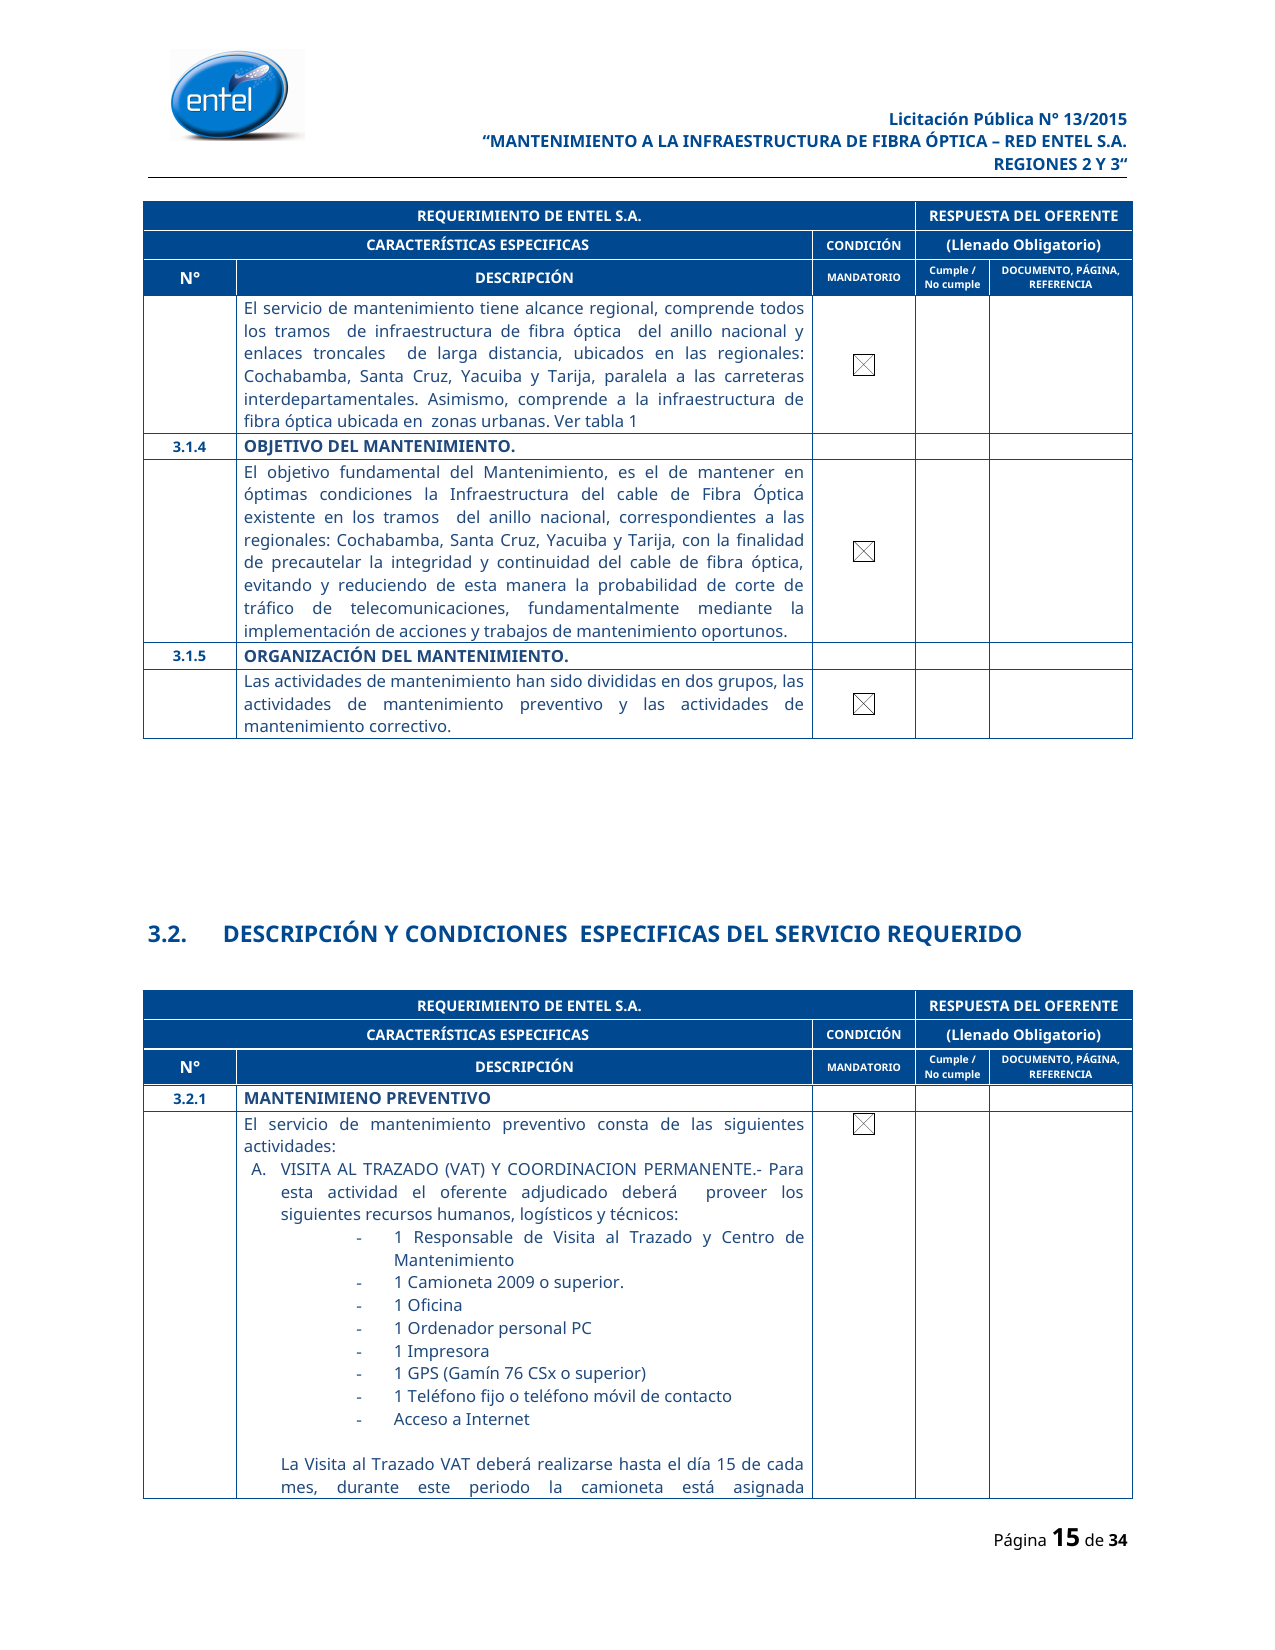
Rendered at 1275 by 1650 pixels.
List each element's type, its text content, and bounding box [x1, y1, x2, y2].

table_header RESPUESTA DEL OFERENTE [916, 991, 1132, 1019]
list DESCRIPCIÓN Y CONDICIONES ESPECIFICAS DEL SERVICIO REQUERIDO [148, 918, 1127, 950]
table_cell 3.1.5 [144, 643, 236, 668]
table_cell [990, 296, 1132, 433]
table_cell CONDICIÓN [813, 231, 915, 259]
table_cell [144, 1112, 236, 1498]
table_header REQUERIMIENTO DE ENTEL S.A. [144, 202, 915, 230]
table_cell [813, 434, 915, 459]
table_cell [813, 670, 915, 738]
table_cell [813, 1112, 915, 1498]
table_cell 3.2.1 [144, 1086, 236, 1111]
table_cell Cumple / No cumple [916, 260, 989, 295]
table_cell [916, 1112, 989, 1498]
table_cell [916, 296, 989, 433]
table_cell [813, 1086, 915, 1111]
table_cell [990, 1112, 1132, 1498]
table_cell [813, 460, 915, 642]
table_cell [990, 460, 1132, 642]
table_cell [990, 670, 1132, 738]
table_cell [990, 643, 1132, 668]
table_cell [144, 670, 236, 738]
table_cell CONDICIÓN [813, 1020, 915, 1048]
table_cell [990, 434, 1132, 459]
table_cell N° [144, 260, 236, 295]
table_header REQUERIMIENTO DE ENTEL S.A. [144, 991, 915, 1019]
table_cell DOCUMENTO, PÁGINA, REFERENCIA [990, 1050, 1132, 1084]
table_cell DESCRIPCIÓN [237, 260, 812, 295]
table_cell [813, 296, 915, 433]
table_cell [916, 643, 989, 668]
table_header RESPUESTA DEL OFERENTE [916, 202, 1132, 230]
table_cell [916, 670, 989, 738]
table_cell Cumple / No cumple [916, 1050, 989, 1084]
table_cell El objetivo fundamental del Mantenimiento, es el de mantener en óptimas condiciones la Infraestructura del cable de Fibra Óptica existente en los tramos del anillo nacional, correspondientes a las regionales: Cochabamba, Santa Cruz, Yacuiba y Tarija, con la finalidad de precautelar la integridad y continuidad del cable de fibra óptica, evitando y reduciendo de esta manera la probabilidad de corte de tráfico de telecomunicaciones, fundamentalmente mediante la implementación de acciones y trabajos de mantenimiento oportunos. [237, 460, 812, 642]
table_cell ORGANIZACIÓN DEL MANTENIMIENTO. [237, 643, 812, 668]
picture [170, 49, 305, 141]
table_cell MANDATORIO [813, 260, 915, 295]
table_cell CARACTERÍSTICAS ESPECIFICAS [144, 231, 812, 259]
table_cell 3.1.4 [144, 434, 236, 459]
table_cell [916, 434, 989, 459]
table_cell [144, 460, 236, 642]
table_cell DESCRIPCIÓN [237, 1050, 812, 1084]
table_cell OBJETIVO DEL MANTENIMIENTO. [237, 434, 812, 459]
table_cell [916, 1086, 989, 1111]
table_cell (Llenado Obligatorio) [916, 1020, 1132, 1048]
table_cell DOCUMENTO, PÁGINA, REFERENCIA [990, 260, 1132, 295]
table_cell (Llenado Obligatorio) [916, 231, 1132, 259]
table_cell CARACTERÍSTICAS ESPECIFICAS [144, 1020, 812, 1048]
table_cell MANTENIMIENO PREVENTIVO [237, 1086, 812, 1111]
table_cell N° [144, 1050, 236, 1084]
table_cell Las actividades de mantenimiento han sido divididas en dos grupos, las actividades de mantenimiento preventivo y las actividades de mantenimiento correctivo. [237, 670, 812, 738]
table_cell [990, 1086, 1132, 1111]
table_cell El servicio de mantenimiento tiene alcance regional, comprende todos los tramos de infraestructura de fibra óptica del anillo nacional y enlaces troncales de larga distancia, ubicados en las regionales: Cochabamba, Santa Cruz, Yacuiba y Tarija, paralela a las carreteras interdepartamentales. Asimismo, comprende a la infraestructura de fibra óptica ubicada en zonas urbanas. Ver tabla 1 [237, 296, 812, 433]
table_cell [813, 643, 915, 668]
table_cell [144, 296, 236, 433]
table_cell MANDATORIO [813, 1050, 915, 1084]
table_cell [916, 460, 989, 642]
